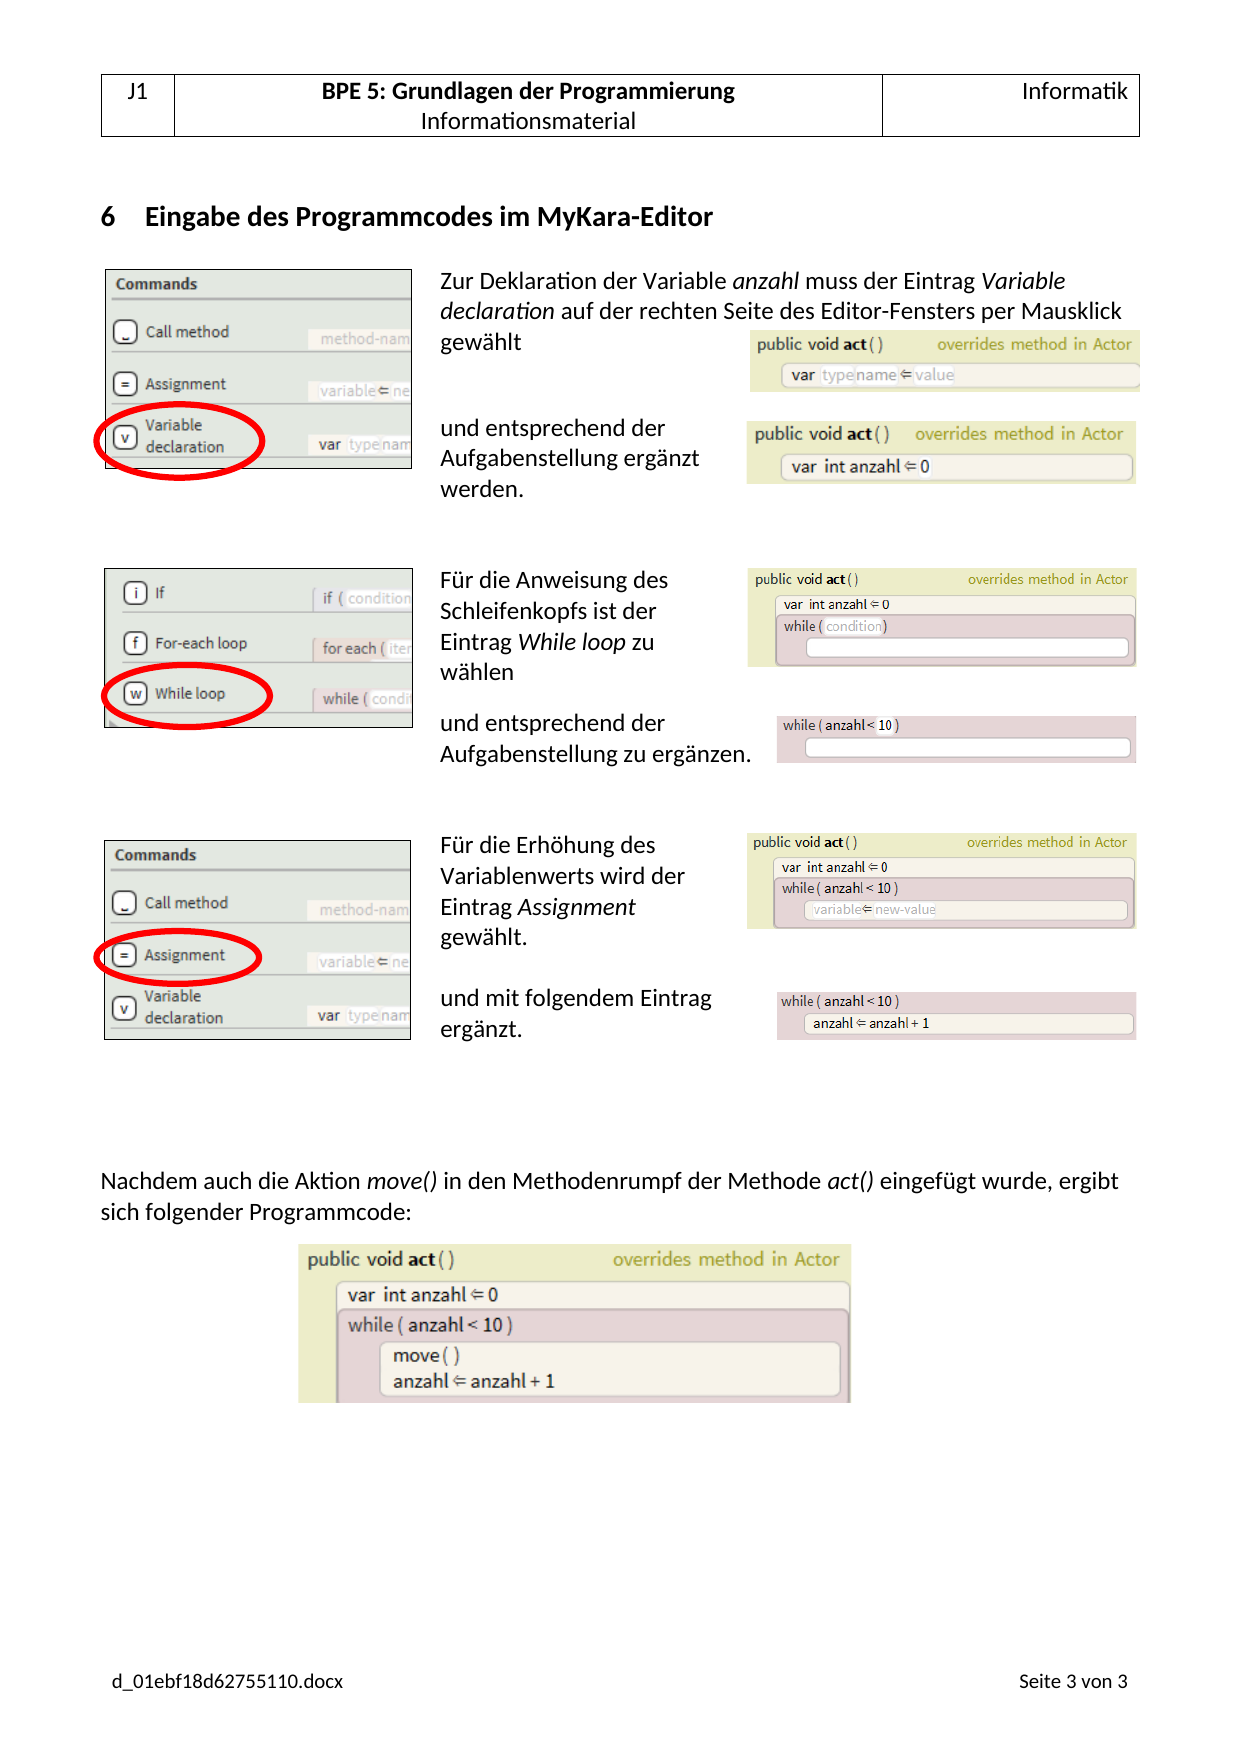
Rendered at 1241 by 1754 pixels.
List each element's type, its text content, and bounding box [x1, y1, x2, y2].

text Nachdem auch die Aktion move() in den Methodenrumpf der Methode act() eingefügt wurde, ergibt sich folgender Programmcode: [100, 1165, 1140, 1226]
picture [106, 408, 258, 468]
picture [105, 569, 412, 727]
text Zur Deklaration der Variable anzahl muss der Eintrag Variable declaration auf der rechten Seite des Editor-Fensters per Mausklick gewählt [440, 265, 1140, 356]
picture [777, 992, 1137, 1040]
picture [747, 833, 1137, 929]
subtitle 6 Eingabe des Programmcodes im MyKara-Editor [100, 198, 1140, 234]
picture [106, 270, 411, 468]
picture [298, 1244, 851, 1403]
picture [750, 330, 1140, 392]
picture [747, 568, 1137, 666]
picture [105, 841, 410, 1039]
picture [108, 669, 266, 723]
picture [105, 708, 144, 727]
picture [776, 716, 1137, 763]
picture [746, 421, 1137, 484]
picture [105, 935, 255, 980]
